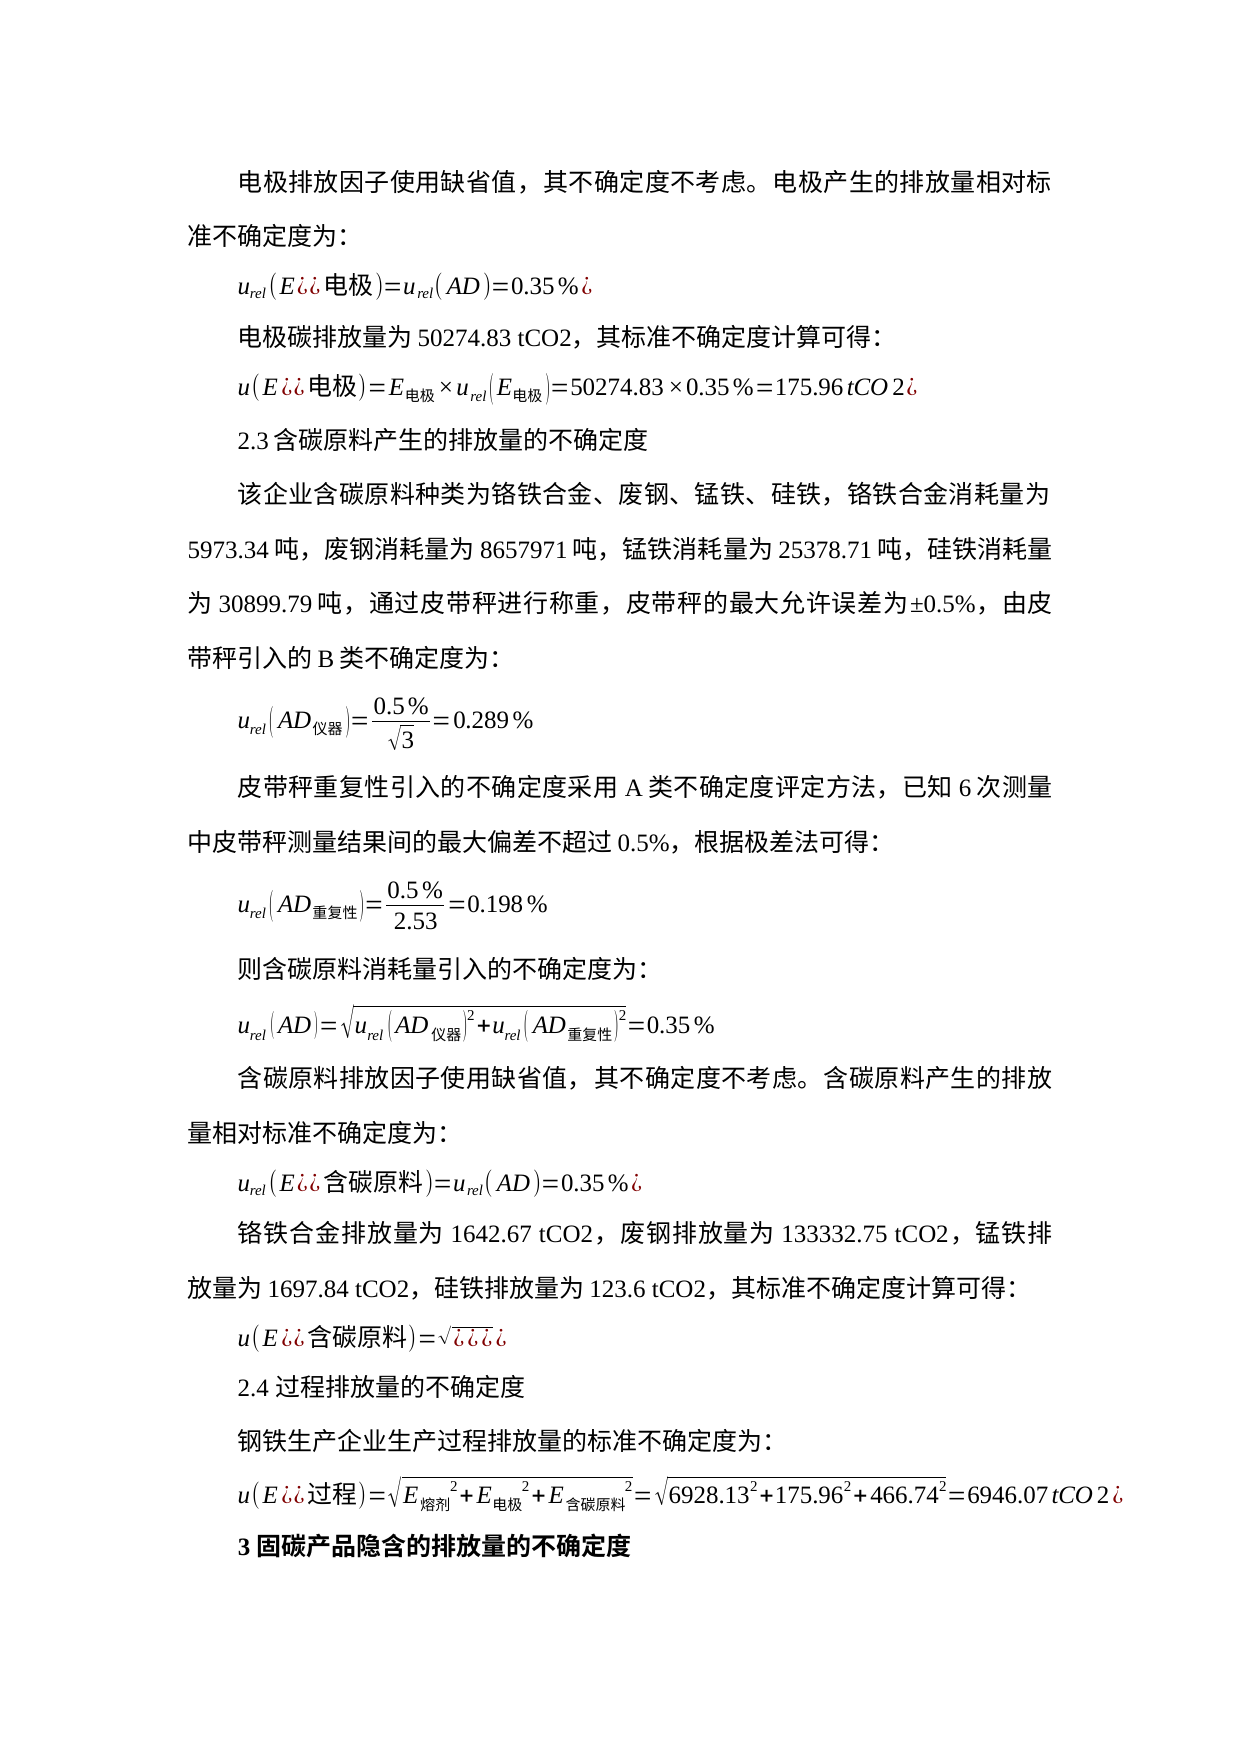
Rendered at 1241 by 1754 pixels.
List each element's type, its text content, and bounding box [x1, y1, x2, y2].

list 电极碳排放量为50274.83 tCO2，其标准不确定度计算可得： [187, 317, 1053, 353]
list 电极排放因子使用缺省值，其不确定度不考虑。电极产生的排放量相对标准不确定度为： [187, 162, 1053, 253]
list 该企业含碳原料种类为铬铁合金、废钢、锰铁、硅铁，铬铁合金消耗量为5973.34吨，废钢消耗量为8657971吨，锰铁消耗量为25378.71吨，硅铁消耗量为30899.79吨，通过皮带秤进行称重，皮带秤的最大允许误差为±0.5%，由皮带秤引入的B类不确定度为： [187, 475, 1053, 674]
list 含碳原料排放因子使用缺省值，其不确定度不考虑。含碳原料产生的排放量相对标准不确定度为： [187, 1059, 1053, 1149]
list 钢铁生产企业生产过程排放量的标准不确定度为： [187, 1421, 1053, 1458]
list 则含碳原料消耗量引入的不确定度为： [187, 950, 1053, 986]
list 铬铁合金排放量为1642.67 tCO2，废钢排放量为133332.75 tCO2，锰铁排放量为1697.84 tCO2，硅铁排放量为123.6 tCO2，其标准不确定度计算可得： [187, 1214, 1053, 1304]
list 2.3含碳原料产生的排放量的不确定度 [187, 421, 1053, 457]
list 皮带秤重复性引入的不确定度采用A类不确定度评定方法，已知6次测量中皮带秤测量结果间的最大偏差不超过0.5%，根据极差法可得： [187, 768, 1053, 858]
list 2.4 过程排放量的不确定度 [187, 1367, 1053, 1403]
list 3 固碳产品隐含的排放量的不确定度 [187, 1527, 1053, 1563]
